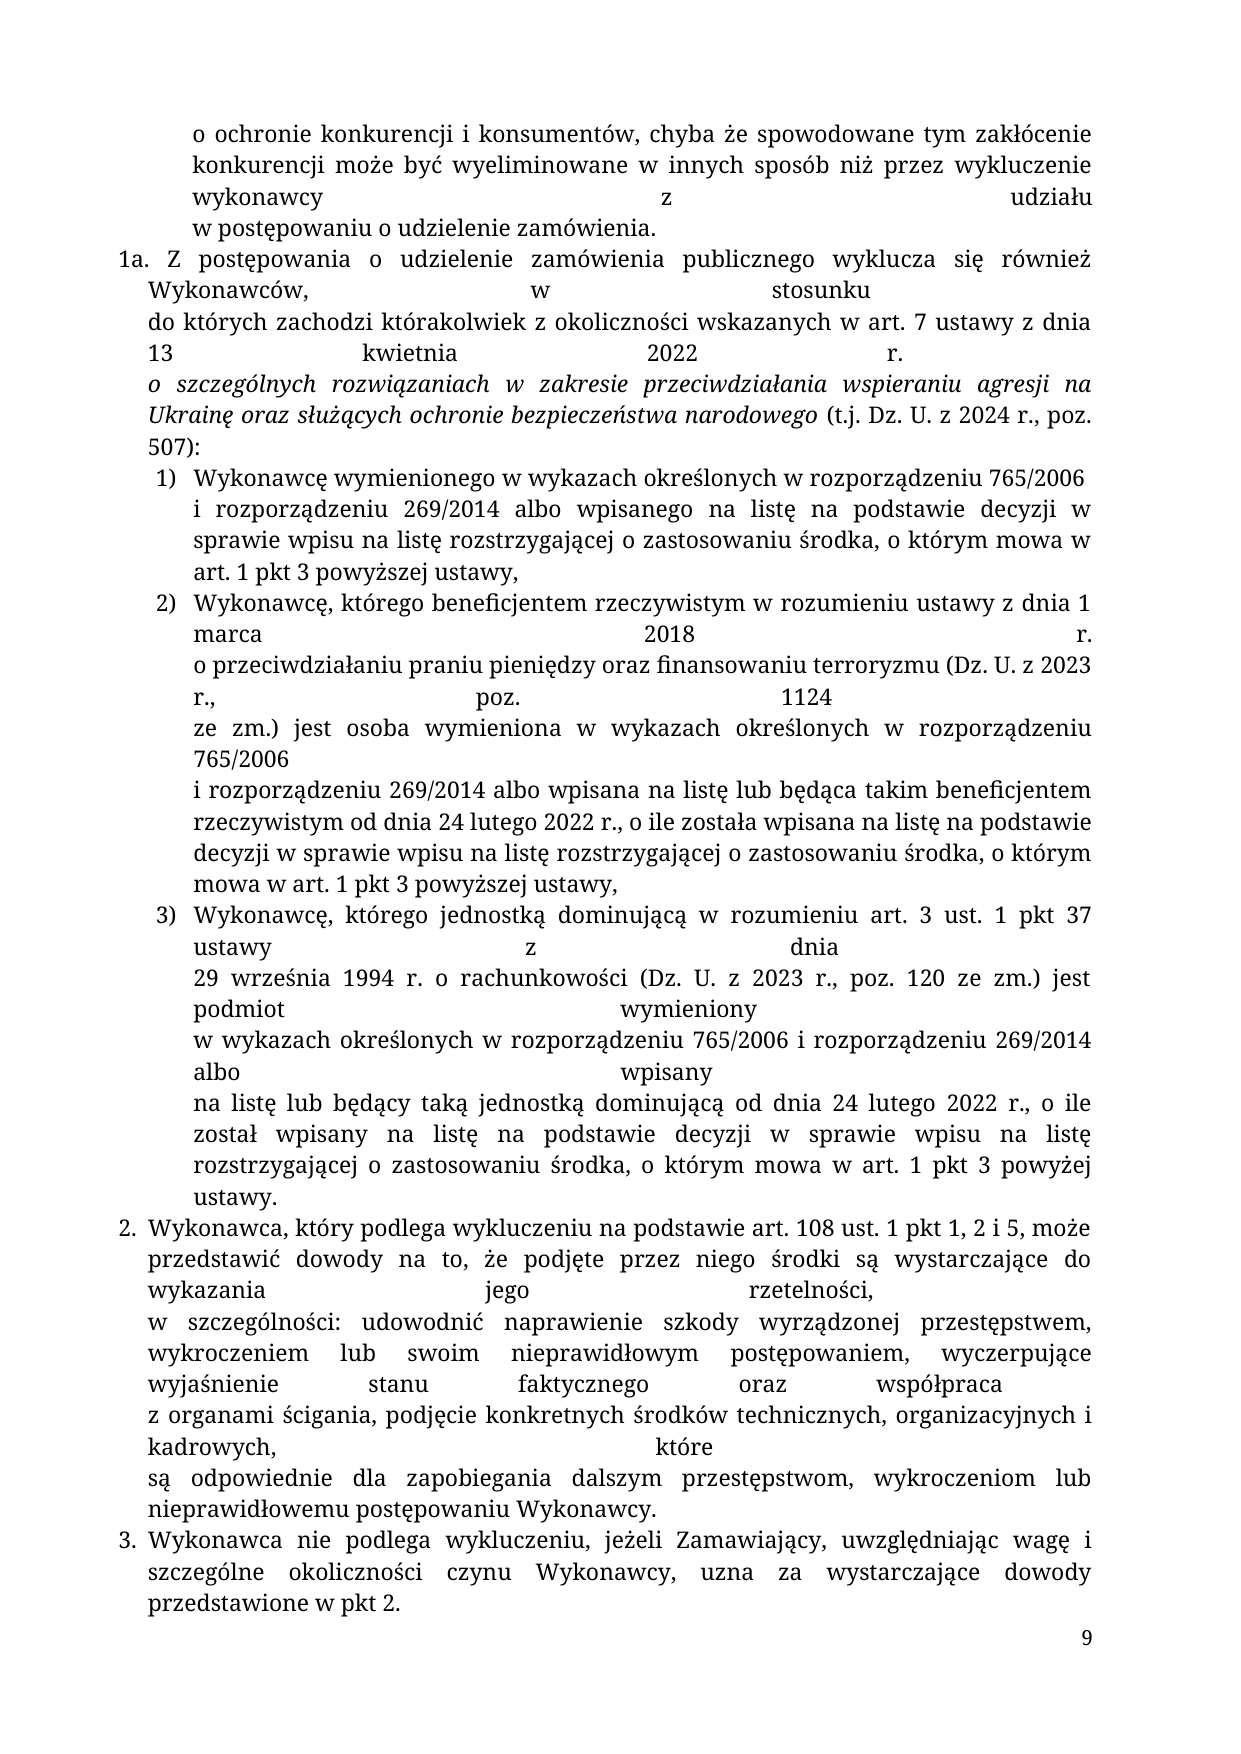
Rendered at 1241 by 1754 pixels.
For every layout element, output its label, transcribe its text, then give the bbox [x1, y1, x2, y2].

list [162, 118, 1093, 243]
text 1a. Z postępowania o udzielenie zamówienia publicznego wyklucza się również Wykonawców, w stosunku do których zachodzi którakolwiek z okoliczności wskazanych w art. 7 ustawy z dnia 13 kwietnia 2022 r. o szczególnych rozwiązaniach w zakresie przeciwdziałania wspieraniu agresji na Ukrainę oraz służących ochronie bezpieczeństwa narodowego (t.j. Dz. U. z 2024 r., poz. 507): [118, 243, 1093, 462]
list Wykonawcę wymienionego w wykazach określonych w rozporządzeniu 765/2006 i rozporządzeniu 269/2014 albo wpisanego na listę na podstawie decyzji w sprawie wpisu na listę rozstrzygającej o zastosowaniu środka, o którym mowa w art. 1 pkt 3 powyższej ustawy, [156, 462, 1093, 587]
list Wykonawcę, którego jednostką dominującą w rozumieniu art. 3 ust. 1 pkt 37 ustawy z dnia 29 września 1994 r. o rachunkowości (Dz. U. z 2023 r., poz. 120 ze zm.) jest podmiot wymieniony w wykazach określonych w rozporządzeniu 765/2006 i rozporządzeniu 269/2014 albo wpisany na listę lub będący taką jednostką dominującą od dnia 24 lutego 2022 r., o ile został wpisany na listę na podstawie decyzji w sprawie wpisu na listę rozstrzygającej o zastosowaniu środka, o którym mowa w art. 1 pkt 3 powyżej ustawy. [156, 899, 1093, 1212]
list Wykonawcę, którego beneficjentem rzeczywistym w rozumieniu ustawy z dnia 1 marca 2018 r. o przeciwdziałaniu praniu pieniędzy oraz finansowaniu terroryzmu (Dz. U. z 2023 r., poz. 1124 ze zm.) jest osoba wymieniona w wykazach określonych w rozporządzeniu 765/2006 i rozporządzeniu 269/2014 albo wpisana na listę lub będąca takim beneficjentem rzeczywistym od dnia 24 lutego 2022 r., o ile została wpisana na listę na podstawie decyzji w sprawie wpisu na listę rozstrzygającej o zastosowaniu środka, o którym mowa w art. 1 pkt 3 powyższej ustawy, [156, 587, 1093, 899]
list Wykonawca nie podlega wykluczeniu, jeżeli Zamawiający, uwzględniając wagę i szczególne okoliczności czynu Wykonawcy, uzna za wystarczające dowody przedstawione w pkt 2. [118, 1524, 1093, 1618]
list Wykonawca, który podlega wykluczeniu na podstawie art. 108 ust. 1 pkt 1, 2 i 5, może przedstawić dowody na to, że podjęte przez niego środki są wystarczające do wykazania jego rzetelności, w szczególności: udowodnić naprawienie szkody wyrządzonej przestępstwem, wykroczeniem lub swoim nieprawidłowym postępowaniem, wyczerpujące wyjaśnienie stanu faktycznego oraz współpraca z organami ścigania, podjęcie konkretnych środków technicznych, organizacyjnych i kadrowych, które są odpowiednie dla zapobiegania dalszym przestępstwom, wykroczeniom lub nieprawidłowemu postępowaniu Wykonawcy. [118, 1212, 1093, 1524]
